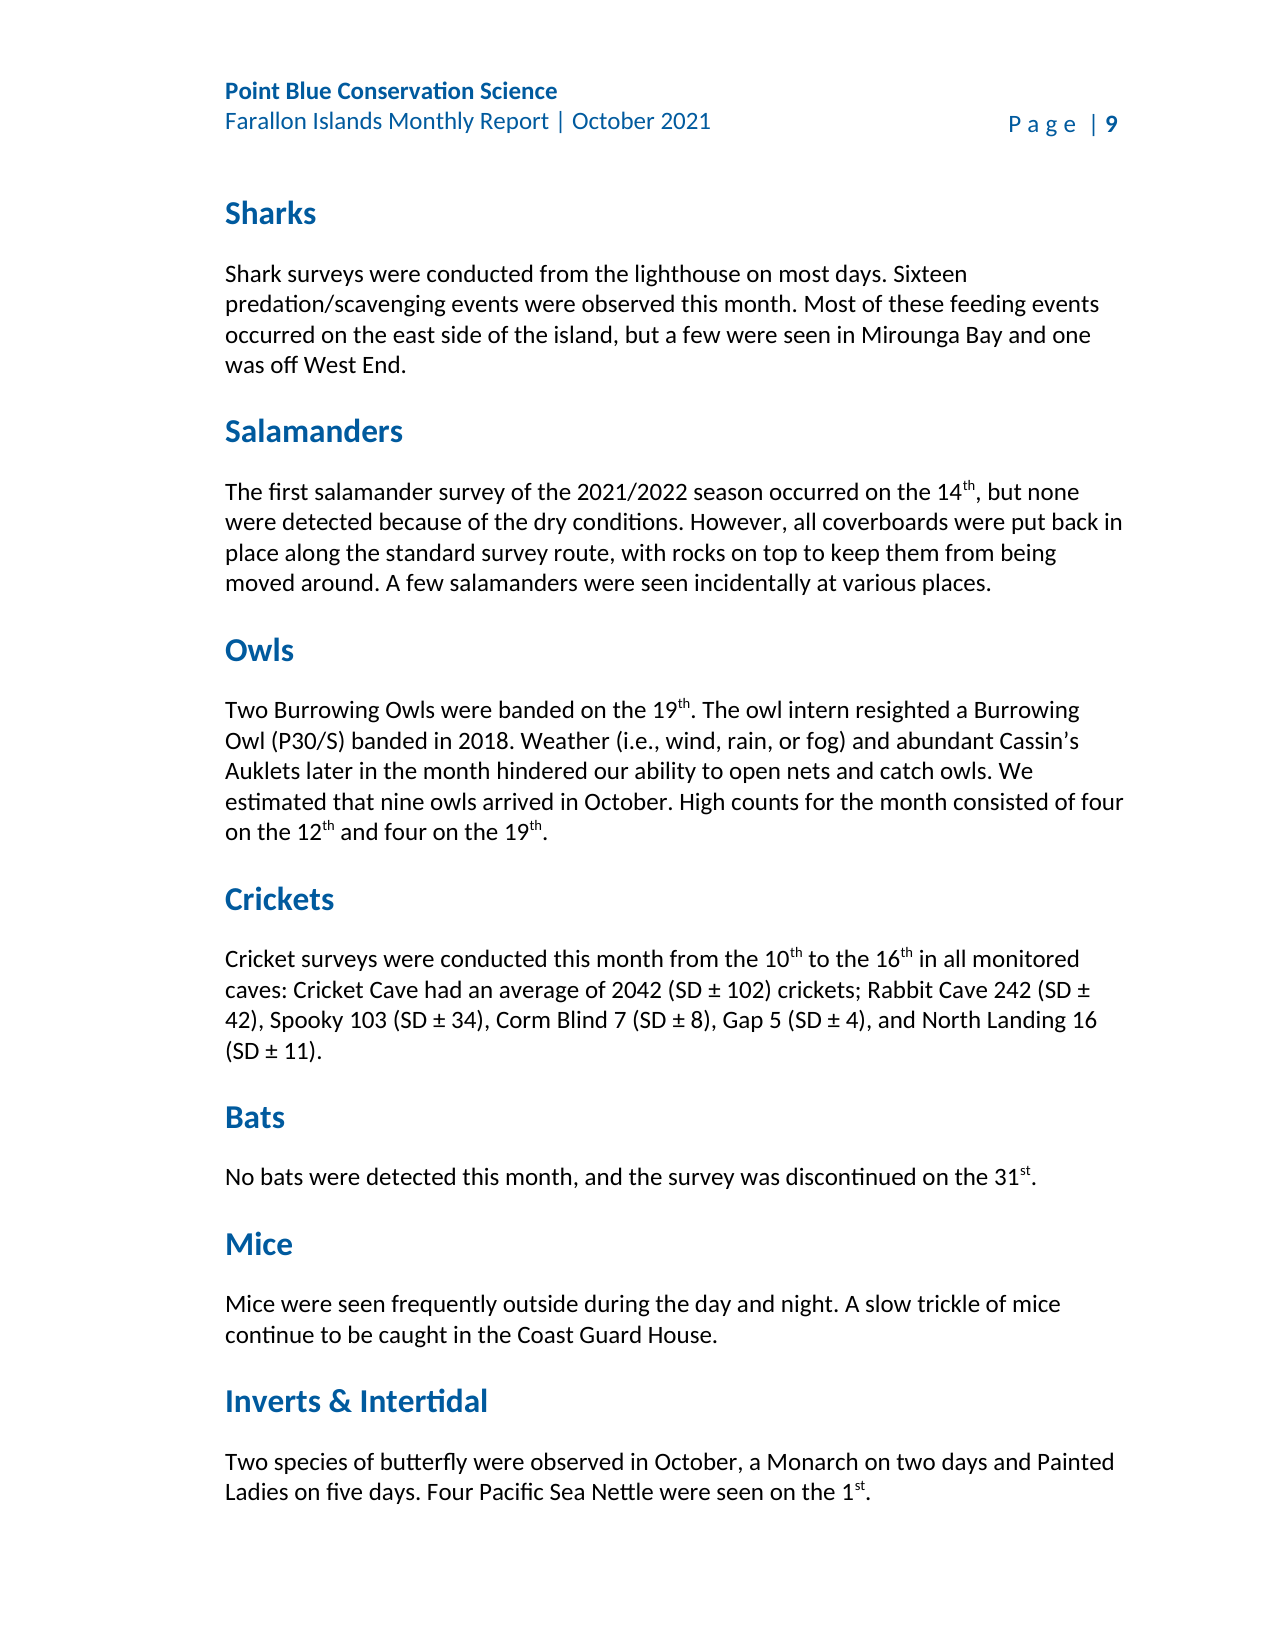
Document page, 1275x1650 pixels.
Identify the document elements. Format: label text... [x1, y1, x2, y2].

text Bats [225, 1096, 1125, 1137]
text Two Burrowing Owls were banded on the 19th. The owl intern resighted a Burrowing Owl (P30/S) banded in 2018. Weather (i.e., wind, rain, or fog) and abundant Cassin’s Auklets later in the month hindered our ability to open nets and catch owls. We estimated that nine owls arrived in October. High counts for the month consisted of four on the 12th and four on the 19th. [225, 694, 1125, 847]
text Mice were seen frequently outside during the day and night. A slow trickle of mice continue to be caught in the Coast Guard House. [225, 1288, 1125, 1349]
text Shark surveys were conducted from the lighthouse on most days. Sixteen predation/scavenging events were observed this month. Most of these feeding events occurred on the east side of the island, but a few were seen in Mirounga Bay and one was off West End. [225, 258, 1125, 380]
text Owls [225, 629, 1125, 669]
text Cricket surveys were conducted this month from the 10th to the 16th in all monitored caves: Cricket Cave had an average of 2042 (SD ± 102) crickets; Rabbit Cave 242 (SD ± 42), Spooky 103 (SD ± 34), Corm Blind 7 (SD ± 8), Gap 5 (SD ± 4), and North Landing 16 (SD ± 11). [225, 943, 1125, 1065]
text No bats were detected this month, and the survey was discontinued on the 31st. [225, 1162, 1125, 1192]
text Sharks [225, 192, 1125, 233]
text Mice [225, 1223, 1125, 1263]
text The first salamander survey of the 2021/2022 season occurred on the 14th, but none were detected because of the dry conditions. However, all coverboards were put back in place along the standard survey route, with rocks on top to keep them from being moved around. A few salamanders were seen incidentally at various places. [225, 476, 1125, 598]
text Salamanders [225, 410, 1125, 451]
text Inverts & Intertidal [225, 1380, 1125, 1421]
text Crickets [225, 877, 1125, 918]
text Two species of butterfly were observed in October, a Monarch on two days and Painted Ladies on five days. Four Pacific Sea Nettle were seen on the 1st. [225, 1446, 1125, 1507]
